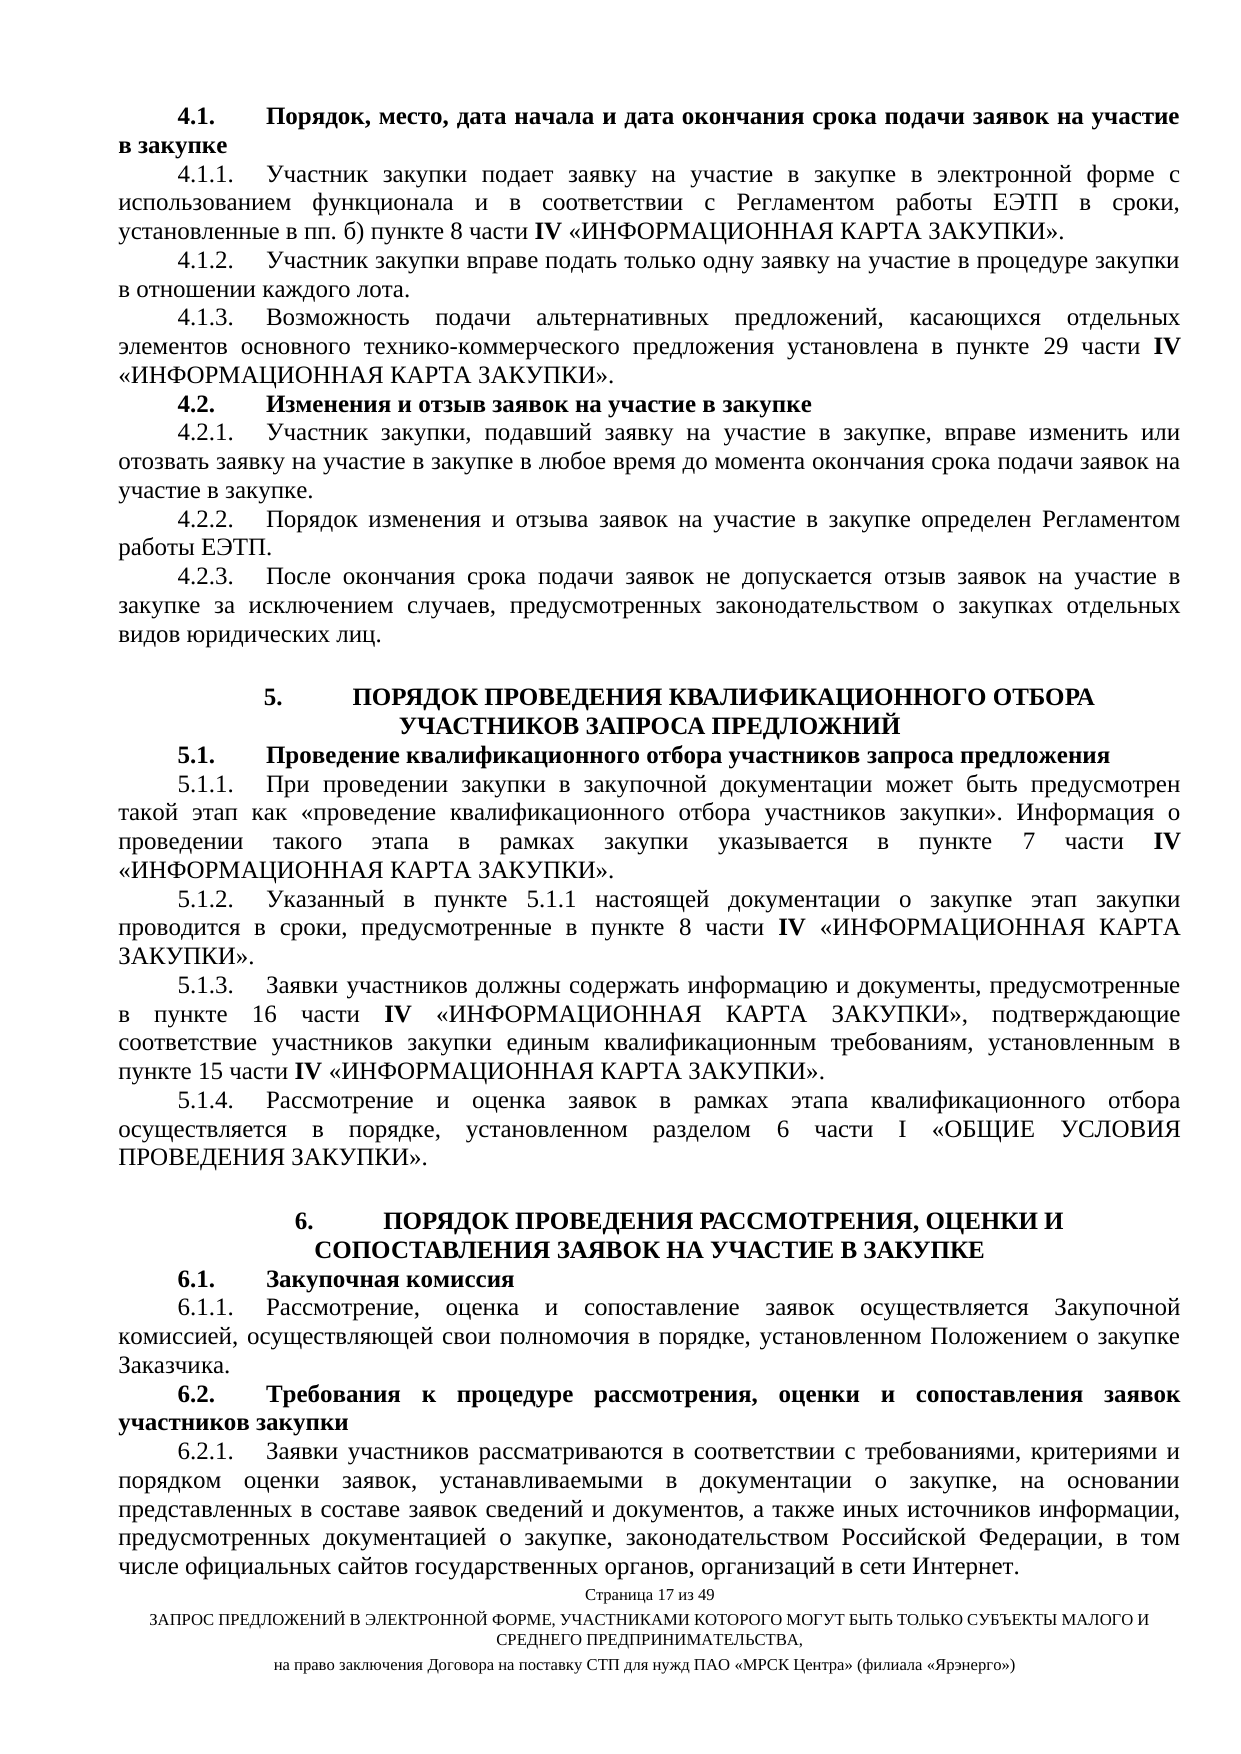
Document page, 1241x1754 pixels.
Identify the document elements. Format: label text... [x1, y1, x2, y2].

subtitle Рассмотрение и оценка заявок в рамках этапа квалификационного отбора осуществляется в порядке, установленном разделом 6 части I «ОБЩИЕ УСЛОВИЯ ПРОВЕДЕНИЯ ЗАКУПКИ». [118, 1085, 1181, 1171]
subtitle Указанный в пункте 5.1.1 настоящей документации о закупке этап закупки проводится в сроки, предусмотренные в пункте 8 части IV «ИНФОРМАЦИОННАЯ КАРТА ЗАКУПКИ». [118, 884, 1181, 970]
subtitle Участник закупки, подавший заявку на участие в закупке, вправе изменить или отозвать заявку на участие в закупке в любое время до момента окончания срока подачи заявок на участие в закупке. [118, 417, 1181, 504]
subtitle Возможность подачи альтернативных предложений, касающихся отдельных элементов основного технико-коммерческого предложения установлена в пункте 29 части IV «ИНФОРМАЦИОННАЯ КАРТА ЗАКУПКИ». [118, 302, 1181, 389]
subtitle Рассмотрение, оценка и сопоставление заявок осуществляется Закупочной комиссией, осуществляющей свои полномочия в порядке, установленном Положением о закупке Заказчика. [118, 1292, 1181, 1379]
subtitle ПОРЯДОК ПРОВЕДЕНИЯ РАССМОТРЕНИЯ, ОЦЕНКИ И СОПОСТАВЛЕНИЯ ЗАЯВОК НА УЧАСТИЕ В ЗАКУПКЕ [118, 1206, 1181, 1264]
subtitle ПОРЯДОК ПРОВЕДЕНИЯ КВАЛИФИКАЦИОННОГО ОТБОРА УЧАСТНИКОВ ЗАПРОСА ПРЕДЛОЖНИЙ [118, 682, 1181, 740]
subtitle При проведении закупки в закупочной документации может быть предусмотрен такой этап как «проведение квалификационного отбора участников закупки». Информация о проведении такого этапа в рамках закупки указывается в пункте 7 части IV «ИНФОРМАЦИОННАЯ КАРТА ЗАКУПКИ». [118, 769, 1181, 884]
subtitle Заявки участников рассматриваются в соответствии с требованиями, критериями и порядком оценки заявок, устанавливаемыми в документации о закупке, на основании представленных в составе заявок сведений и документов, а также иных источников информации, предусмотренных документацией о закупке, законодательством Российской Федерации, в том числе официальных сайтов государственных органов, организаций в сети Интернет. [118, 1436, 1181, 1580]
subtitle Заявки участников должны содержать информацию и документы, предусмотренные в пункте 16 части IV «ИНФОРМАЦИОННАЯ КАРТА ЗАКУПКИ», подтверждающие соответствие участников закупки единым квалификационным требованиям, установленным в пункте 15 части IV «ИНФОРМАЦИОННАЯ КАРТА ЗАКУПКИ». [118, 970, 1181, 1085]
subtitle Порядок, место, дата начала и дата окончания срока подачи заявок на участие в закупке [118, 101, 1181, 159]
subtitle Порядок изменения и отзыва заявок на участие в закупке определен Регламентом работы ЕЭТП. [118, 504, 1181, 561]
subtitle Проведение квалификационного отбора участников запроса предложения [118, 740, 1181, 769]
subtitle Участник закупки вправе подать только одну заявку на участие в процедуре закупки в отношении каждого лота. [118, 245, 1181, 302]
subtitle После окончания срока подачи заявок не допускается отзыв заявок на участие в закупке за исключением случаев, предусмотренных законодательством о закупках отдельных видов юридических лиц. [118, 561, 1181, 647]
subtitle Требования к процедуре рассмотрения, оценки и сопоставления заявок участников закупки [118, 1379, 1181, 1436]
subtitle Закупочная комиссия [118, 1264, 1181, 1292]
subtitle Изменения и отзыв заявок на участие в закупке [118, 389, 1181, 417]
subtitle Участник закупки подает заявку на участие в закупке в электронной форме с использованием функционала и в соответствии с Регламентом работы ЕЭТП в сроки, установленные в пп. б) пункте 8 части IV «ИНФОРМАЦИОННАЯ КАРТА ЗАКУПКИ». [118, 159, 1181, 245]
